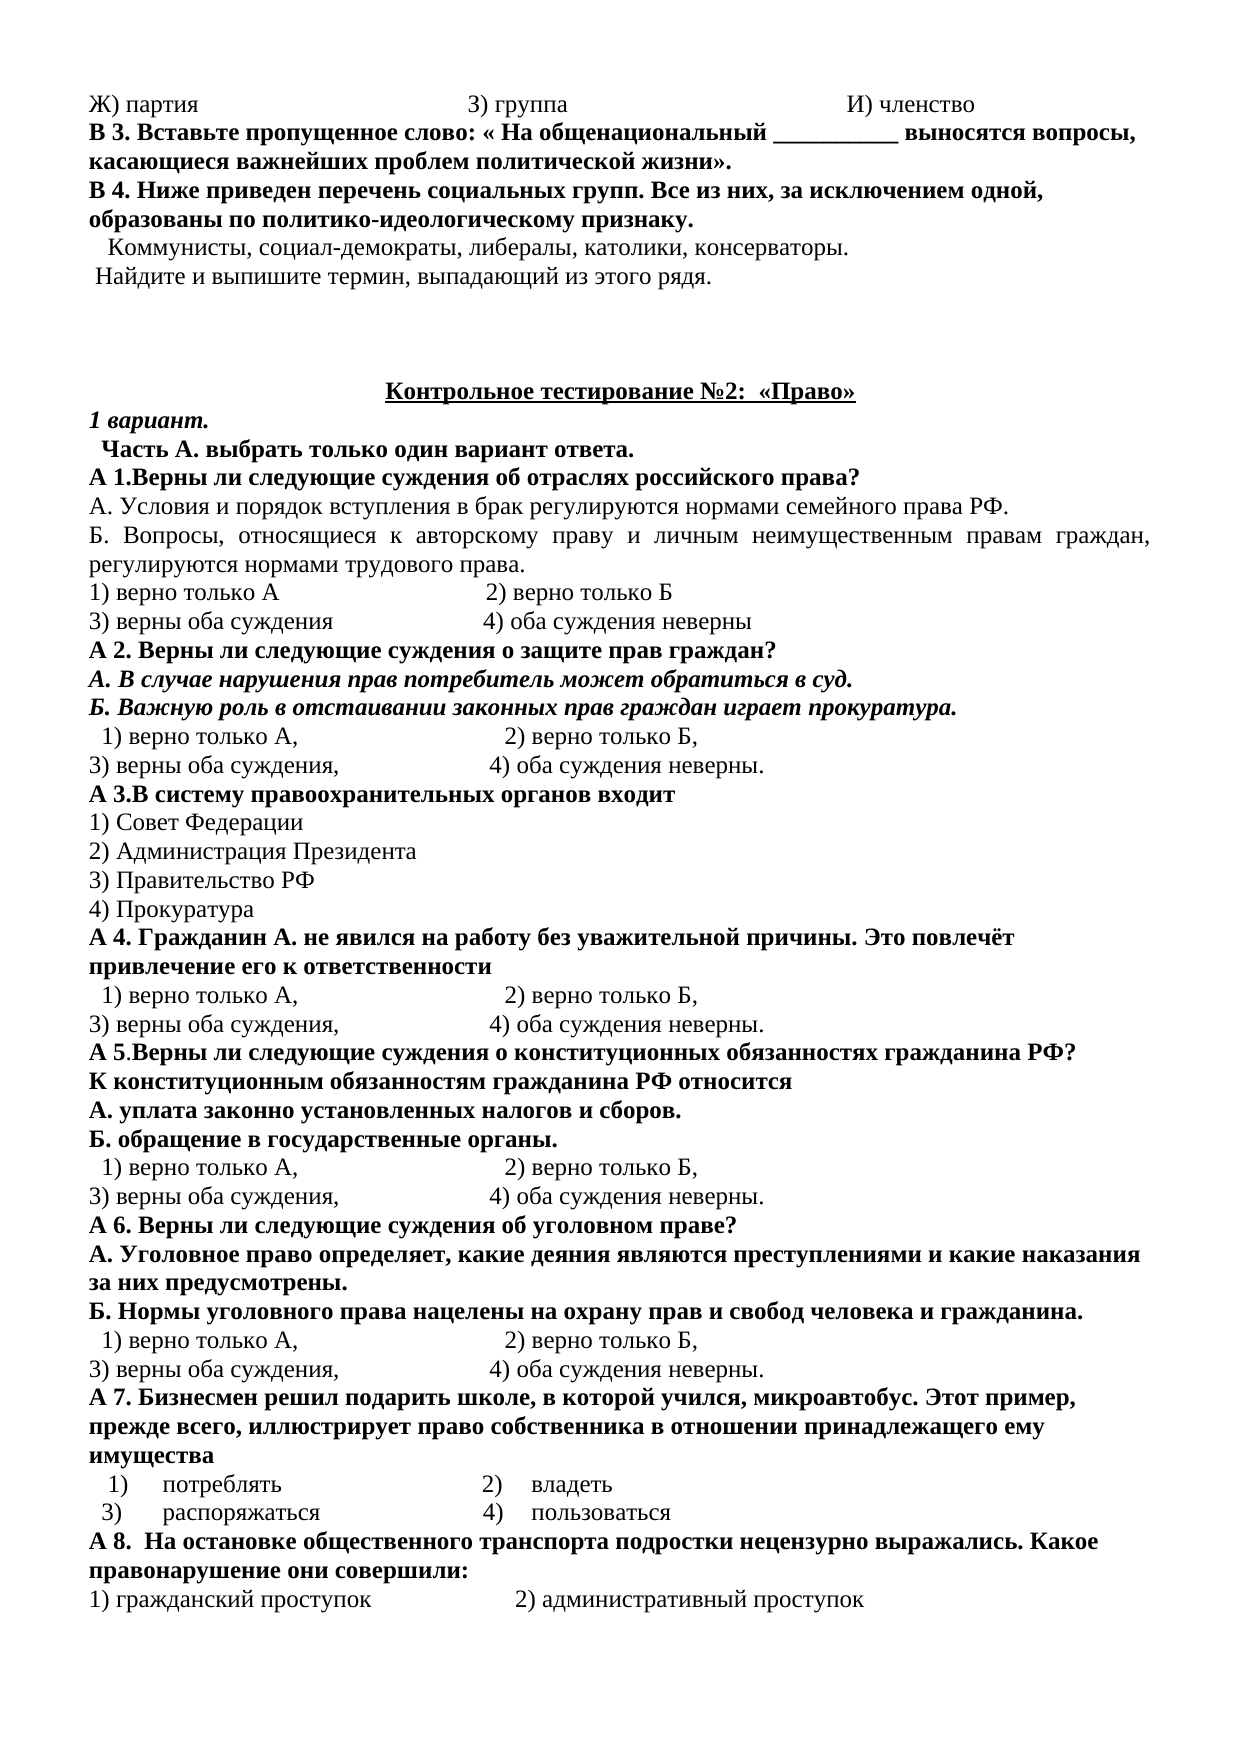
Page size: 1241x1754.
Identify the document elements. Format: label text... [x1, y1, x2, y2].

text А. Условия и порядок вступления в брак регулируются нормами семейного права РФ. [89, 491, 1152, 520]
text 3) верны оба суждения, 4) оба суждения неверны. [89, 1354, 1152, 1382]
text 2) Администрация Президента [89, 836, 1152, 865]
text 3) верны оба суждения 4) оба суждения неверны [89, 606, 1152, 635]
text 3) Правительство РФ [89, 865, 1152, 894]
text 3) верны оба суждения, 4) оба суждения неверны. [89, 1181, 1152, 1210]
text 1) гражданский проступок 2) административный проступок [89, 1584, 1152, 1612]
text Ж) партия [89, 89, 394, 117]
text 1) верно только А, 2) верно только Б, [89, 1152, 1152, 1181]
text И) членство [846, 89, 1152, 117]
text 1) верно только А, 2) верно только Б, [89, 1325, 1152, 1354]
text А. уплата законно установленных налогов и сборов. [89, 1095, 1152, 1124]
text А. В случае нарушения прав потребитель может обратиться в суд. [89, 664, 1152, 692]
text Б. обращение в государственные органы. [89, 1124, 1152, 1152]
text А 6. Верны ли следующие суждения об уголовном праве? [89, 1210, 1152, 1239]
text 1) Совет Федерации [89, 807, 1152, 836]
text А 5.Верны ли следующие суждения о конституционных обязанностях гражданина РФ? [89, 1037, 1152, 1066]
text Б. Важную роль в отстаивании законных прав граждан играет прокуратура. [89, 692, 1152, 721]
text А 8. На остановке общественного транспорта подростки нецензурно выражались. Какое правонарушение они совершили: [89, 1526, 1152, 1584]
text А. Уголовное право определяет, какие деяния являются преступлениями и какие наказания за них предусмотрены. [89, 1239, 1152, 1296]
text К конституционным обязанностям гражданина РФ относится [89, 1066, 1152, 1095]
text А 3.В систему правоохранительных органов входит [89, 779, 1152, 807]
text А 7. Бизнесмен решил подарить школе, в которой учился, микроавтобус. Этот пример, прежде всего, иллюстрирует право собственника в отношении принадлежащего ему имущества [89, 1382, 1152, 1469]
text 1) верно только А, 2) верно только Б, [89, 980, 1152, 1009]
text 1) потреблять 2) владеть [89, 1469, 1152, 1497]
text 1) верно только А 2) верно только Б [89, 577, 1152, 606]
text 1) верно только А, 2) верно только Б, [89, 721, 1152, 750]
text З) группа [467, 89, 773, 117]
text А 4. Гражданин А. не явился на работу без уважительной причины. Это повлечёт привлечение его к ответственности [89, 922, 1152, 980]
text Коммунисты, социал-демократы, либералы, католики, консерваторы. [89, 232, 1152, 261]
text В 3. Вставьте пропущенное слово: « На общенациональный __________ выносятся вопросы, касающиеся важнейших проблем политической жизни». [89, 117, 1152, 175]
text Б. Нормы уголовного права нацелены на охрану прав и свобод человека и гражданина. [89, 1296, 1152, 1325]
text Контрольное тестирование №2: «Право» [89, 376, 1152, 405]
text А 2. Верны ли следующие суждения о защите прав граждан? [89, 635, 1152, 664]
text 1 вариант. [89, 405, 1152, 434]
text А 1.Верны ли следующие суждения об отраслях российского права? [89, 462, 1152, 491]
text 3) верны оба суждения, 4) оба суждения неверны. [89, 750, 1152, 779]
text Б. Вопросы, относящиеся к авторскому праву и личным неимущественным правам граждан, регулируются нормами трудового права. [89, 520, 1152, 577]
text Часть А. выбрать только один вариант ответа. [89, 434, 1152, 462]
text 3) верны оба суждения, 4) оба суждения неверны. [89, 1009, 1152, 1037]
text Найдите и выпишите термин, выпадающий из этого рядя. [89, 261, 1152, 290]
text 3) распоряжаться 4) пользоваться [89, 1497, 1152, 1526]
text 4) Прокуратура [89, 894, 1152, 922]
text В 4. Ниже приведен перечень социальных групп. Все из них, за исключением одной, образованы по политико-идеологическому признаку. [89, 175, 1152, 232]
